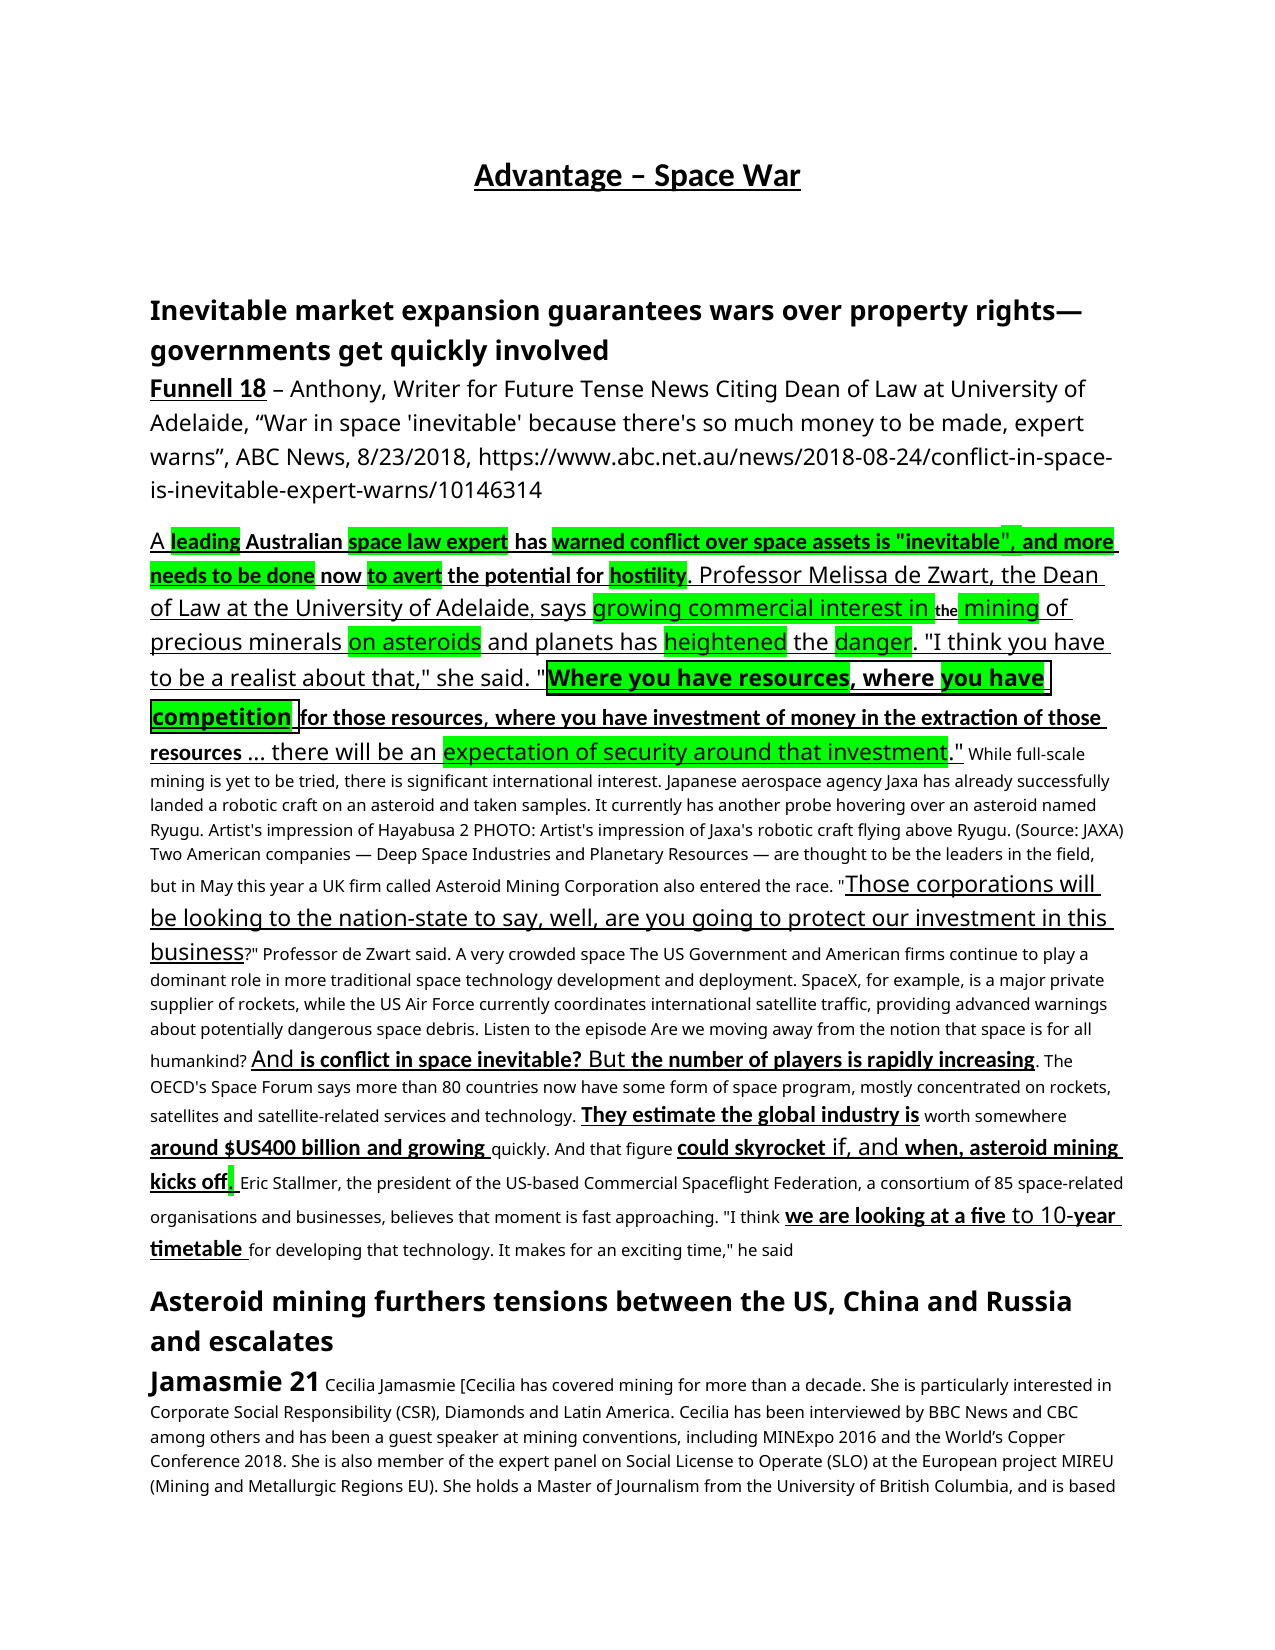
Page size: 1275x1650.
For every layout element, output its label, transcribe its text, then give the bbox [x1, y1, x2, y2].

text A leading Australian space law expert has warned conflict over space assets is "inevitable", and more needs to be done now to avert the potential for hostility. Professor Melissa de Zwart, the Dean of Law at the University of Adelaide, says growing commercial interest in the mining of precious minerals on asteroids and planets has heightened the danger. "I think you have to be a realist about that," she said. "Where you have resources, where you have competition for those resources, where you have investment of money in the extraction of those resources ... there will be an expectation of security around that investment." While full-scale mining is yet to be tried, there is significant international interest. Japanese aerospace agency Jaxa has already successfully landed a robotic craft on an asteroid and taken samples. It currently has another probe hovering over an asteroid named Ryugu. Artist's impression of Hayabusa 2 PHOTO: Artist's impression of Jaxa's robotic craft flying above Ryugu. (Source: JAXA) Two American companies — Deep Space Industries and Planetary Resources — are thought to be the leaders in the field, but in May this year a UK firm called Asteroid Mining Corporation also entered the race. "Those corporations will be looking to the nation-state to say, well, are you going to protect our investment in this business?" Professor de Zwart said. A very crowded space The US Government and American firms continue to play a dominant role in more traditional space technology development and deployment. SpaceX, for example, is a major private supplier of rockets, while the US Air Force currently coordinates international satellite traffic, providing advanced warnings about potentially dangerous space debris. Listen to the episode Are we moving away from the notion that space is for all humankind? And is conflict in space inevitable? But the number of players is rapidly increasing. The OECD's Space Forum says more than 80 countries now have some form of space program, mostly concentrated on rockets, satellites and satellite-related services and technology. They estimate the global industry is worth somewhere around $US400 billion and growing quickly. And that figure could skyrocket if, and when, asteroid mining kicks off. Eric Stallmer, the president of the US-based Commercial Spaceflight Federation, a consortium of 85 space-related organisations and businesses, believes that moment is fast approaching. "I think we are looking at a five to 10-year timetable for developing that technology. It makes for an exciting time," he said [150, 525, 1125, 1264]
subtitle Inevitable market expansion guarantees wars over property rights—governments get quickly involved [150, 292, 1125, 368]
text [150, 1362, 1125, 1497]
subtitle Advantage – Space War [150, 154, 1125, 195]
subtitle Asteroid mining furthers tensions between the US, China and Russia and escalates [150, 1283, 1125, 1359]
text Funnell 18 – Anthony, Writer for Future Tense News Citing Dean of Law at University of Adelaide, “War in space 'inevitable' because there's so much money to be made, expert warns”, ABC News, 8/23/2018, https://www.abc.net.au/news/2018-08-24/conflict-in-space-is-inevitable-expert-warns/10146314 [150, 371, 1125, 506]
